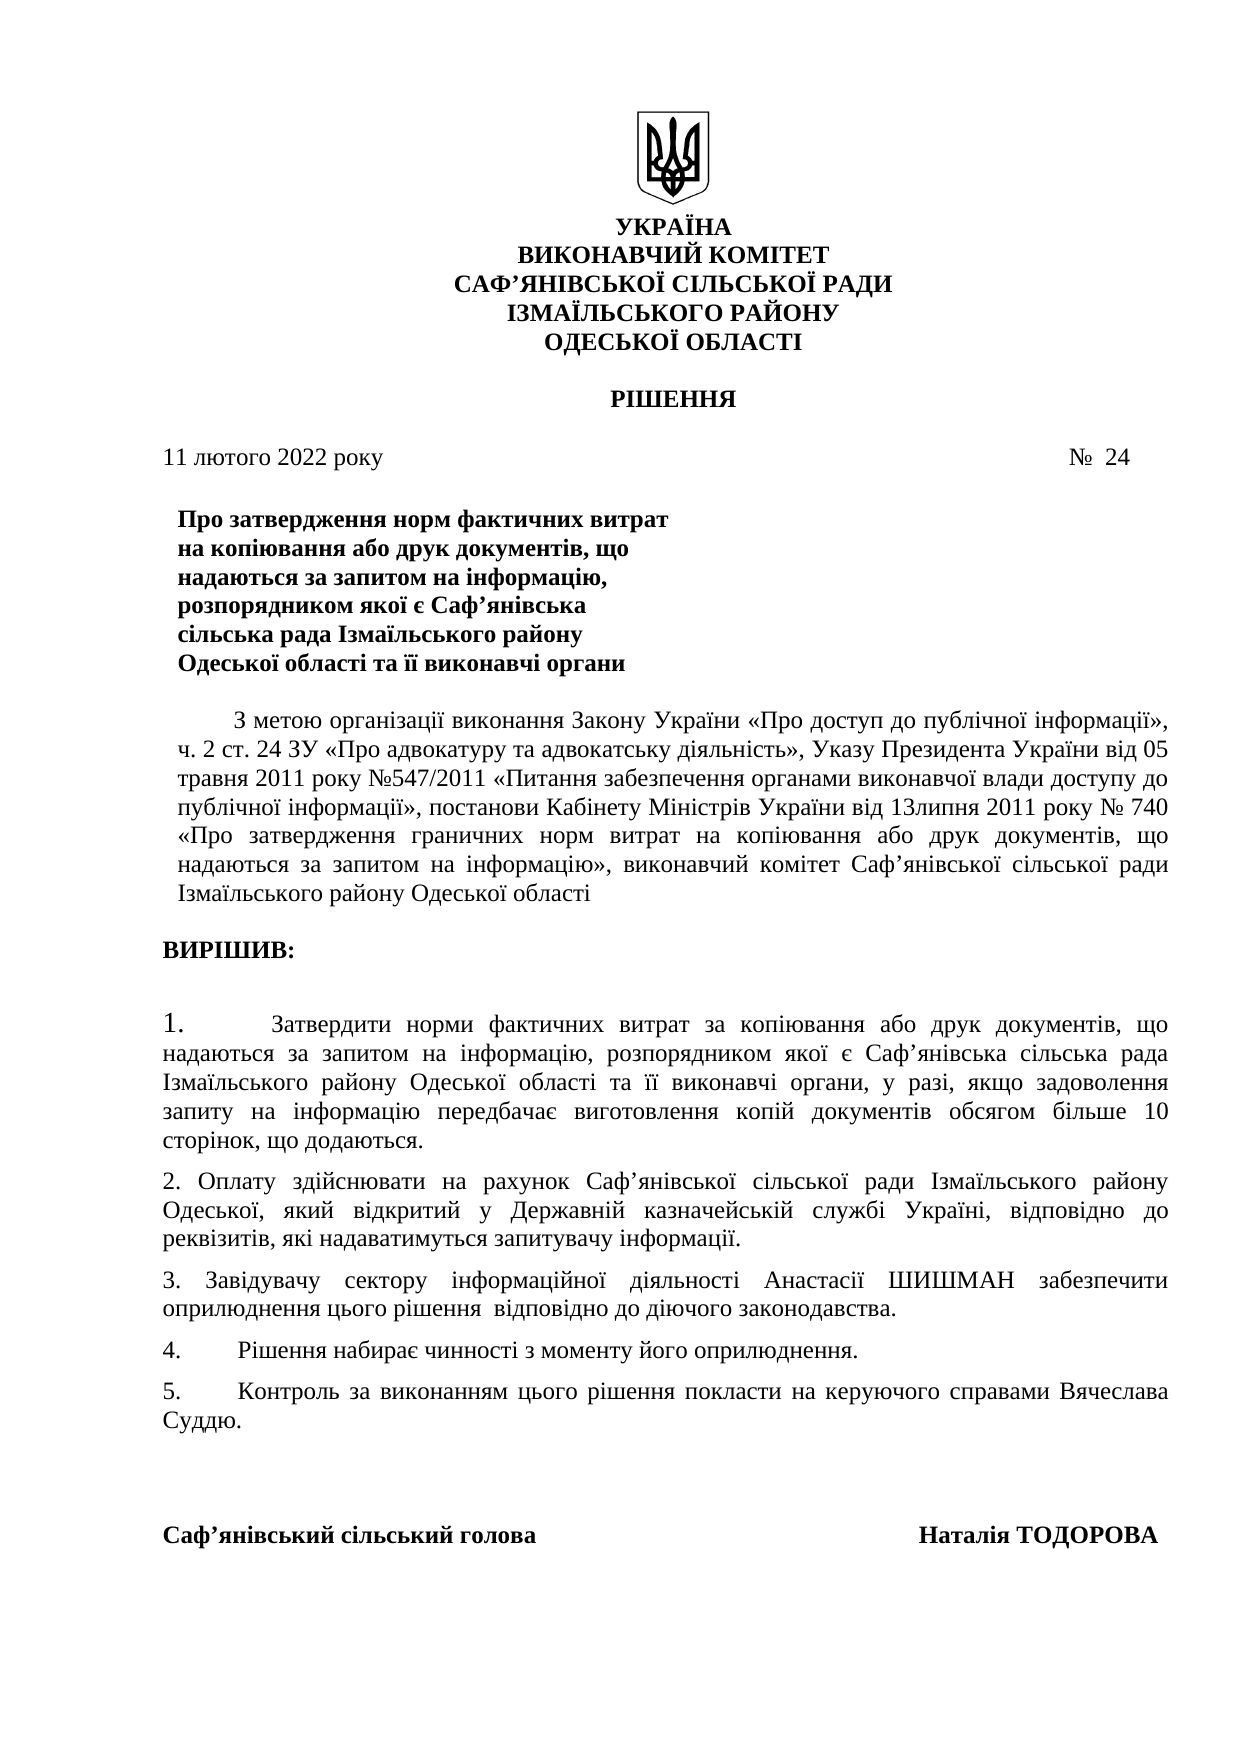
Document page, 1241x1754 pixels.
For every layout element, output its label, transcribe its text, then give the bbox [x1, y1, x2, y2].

list Контроль за виконанням цього рішення покласти на керуючого справами Вячеслава Суддю. [162, 1376, 1169, 1433]
list 2. Оплату здійснювати на рахунок Саф’янівської сільської ради Ізмаїльського району Одеської, який відкритий у Державній казначейській службі Україні, відповідно до реквізитів, які надаватимуться запитувачу інформації. [162, 1166, 1169, 1252]
picture [630, 108, 717, 212]
list 3. Завідувачу сектору інформаційної діяльності Анастасії ШИШМАН забезпечити оприлюднення цього рішення відповідно до діючого законодавства. [162, 1265, 1169, 1322]
text 11 лютого 2022 року № 24 [162, 442, 1184, 470]
text ІЗМАЇЛЬСЬКОГО РАЙОНУ [162, 298, 1184, 327]
text З метою організації виконання Закону України «Про доступ до публічної інформації», ч. 2 ст. 24 ЗУ «Про адвокатуру та адвокатську діяльність», Указу Президента України від 05 травня 2011 року №547/2011 «Питання забезпечення органами виконавчої влади доступу до публічної інформації», постанови Кабінету Міністрів України від 13липня 2011 року № 740 «Про затвердження граничних норм витрат на копіювання або друк документів, що надаються за запитом на інформацію», виконавчий комітет Саф’янівської сільської ради Ізмаїльського району Одеської області [177, 705, 1170, 907]
list Рішення набирає чинності з моменту його оприлюднення. [162, 1335, 1169, 1363]
text Про затвердження норм фактичних витрат на копіювання або друк документів, що надаються за запитом на інформацію, розпорядником якої є Саф’янівська сільська рада Ізмаїльського району Одеської області та її виконавчі органи [177, 504, 673, 677]
text ОДЕСЬКОЇ ОБЛАСТІ [162, 327, 1184, 355]
text УКРАЇНА [162, 212, 1184, 240]
text ВИРІШИВ: [162, 935, 1170, 964]
text РІШЕННЯ [162, 384, 1184, 413]
text САФ’ЯНІВСЬКОЇ СІЛЬСЬКОЇ РАДИ [162, 269, 1184, 298]
text Саф’янівський сільський голова Наталія ТОДОРОВА [162, 1520, 1184, 1548]
text ВИКОНАВЧИЙ КОМІТЕТ [162, 240, 1184, 269]
list Затвердити норми фактичних витрат за копіювання або друк документів, що надаються за запитом на інформацію, розпорядником якої є Саф’янівська сільська рада Ізмаїльського району Одеської області та її виконавчі органи, у разі, якщо задоволення запиту на інформацію передбачає виготовлення копій документів обсягом більше 10 сторінок, що додаються. [162, 1005, 1170, 1153]
